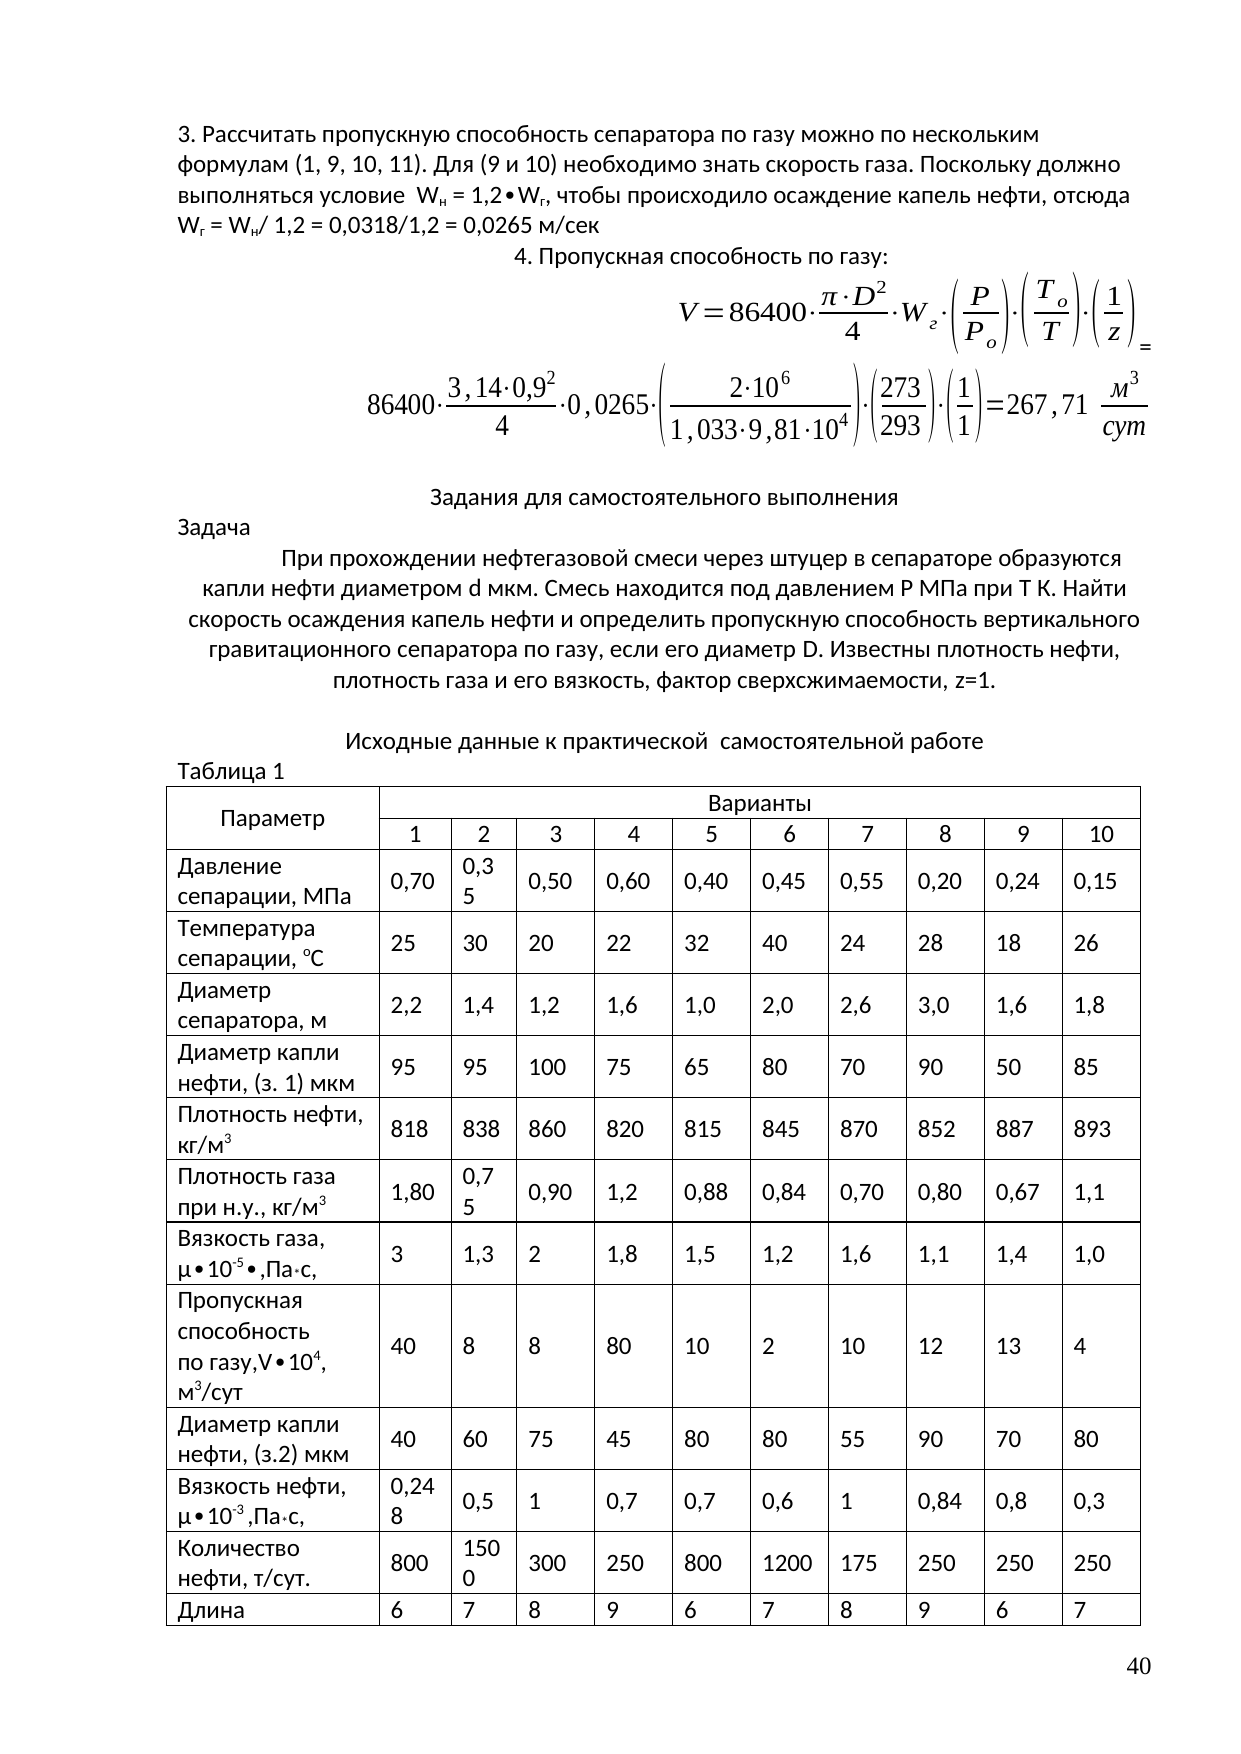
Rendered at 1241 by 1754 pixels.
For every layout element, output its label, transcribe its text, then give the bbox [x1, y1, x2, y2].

table_cell 0,35 [452, 850, 516, 911]
table_cell 3,0 [907, 974, 984, 1035]
subtitle Задача [177, 511, 1152, 542]
table_cell 90 [907, 1036, 984, 1097]
table_cell 24 [829, 912, 906, 973]
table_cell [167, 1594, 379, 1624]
table_cell 1,0 [673, 974, 750, 1035]
table_cell Плотность нефти, кг/м3 [167, 1098, 379, 1159]
table_header Варианты [380, 787, 1140, 817]
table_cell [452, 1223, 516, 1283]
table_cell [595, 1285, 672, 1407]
table_cell 1,6 [985, 974, 1062, 1035]
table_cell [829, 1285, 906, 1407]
table_cell 22 [595, 912, 672, 973]
table_cell 1,8 [1063, 974, 1140, 1035]
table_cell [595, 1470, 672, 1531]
table_cell 65 [673, 1036, 750, 1097]
table_cell 95 [380, 1036, 451, 1097]
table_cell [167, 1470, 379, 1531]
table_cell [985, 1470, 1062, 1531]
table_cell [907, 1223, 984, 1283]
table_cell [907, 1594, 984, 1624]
table_cell 40 [751, 912, 828, 973]
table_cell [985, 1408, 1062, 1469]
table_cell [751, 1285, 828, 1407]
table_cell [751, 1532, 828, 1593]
table_cell 0,40 [673, 850, 750, 911]
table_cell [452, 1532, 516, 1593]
table_header Параметр [167, 787, 379, 849]
table_cell 2,2 [380, 974, 451, 1035]
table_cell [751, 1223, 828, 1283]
table_cell Диаметр сепаратора, м [167, 974, 379, 1035]
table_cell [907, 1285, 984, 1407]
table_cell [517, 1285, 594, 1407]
table_cell 0,90 [517, 1160, 594, 1221]
table_cell 1,80 [380, 1160, 451, 1221]
table_cell 0,80 [907, 1160, 984, 1221]
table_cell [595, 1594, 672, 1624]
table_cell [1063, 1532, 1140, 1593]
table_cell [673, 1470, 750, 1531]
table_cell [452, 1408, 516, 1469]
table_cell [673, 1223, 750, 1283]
table_cell 100 [517, 1036, 594, 1097]
text 4. Пропускная способность по газу: [177, 240, 1152, 271]
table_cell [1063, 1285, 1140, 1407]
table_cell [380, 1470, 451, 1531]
table_cell 820 [595, 1098, 672, 1159]
text = [177, 271, 1152, 450]
text 3. Рассчитать пропускную способность сепаратора по газу можно по нескольким формулам (1, 9, 10, 11). Для (9 и 10) необходимо знать скорость газа. Поскольку должно выполняться условие Wн = 1,2∙Wг, чтобы происходило осаждение капель нефти, отсюда [177, 118, 1152, 210]
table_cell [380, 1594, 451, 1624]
table_cell 1 [380, 819, 451, 849]
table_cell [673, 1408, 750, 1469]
table_cell 893 [1063, 1098, 1140, 1159]
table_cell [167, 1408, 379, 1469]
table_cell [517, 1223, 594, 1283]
table_cell 2 [452, 819, 516, 849]
subtitle Таблица 1 [177, 755, 1152, 786]
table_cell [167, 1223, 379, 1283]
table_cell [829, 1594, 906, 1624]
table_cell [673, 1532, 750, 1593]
table_cell 1,2 [595, 1160, 672, 1221]
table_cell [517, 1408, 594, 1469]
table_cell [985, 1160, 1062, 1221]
table_cell 10 [1063, 819, 1140, 849]
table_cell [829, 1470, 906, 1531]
table_cell 6 [751, 819, 828, 849]
table_cell Плотность газа при н.у., кг/м3 [167, 1160, 379, 1221]
table_cell 3 [517, 819, 594, 849]
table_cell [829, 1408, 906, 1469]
table_cell 95 [452, 1036, 516, 1097]
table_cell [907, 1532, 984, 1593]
table_cell 0,50 [517, 850, 594, 911]
text При прохождении нефтегазовой смеси через штуцер в сепараторе образуются капли нефти диаметром d мкм. Смесь находится под давлением P МПа при T К. Найти скорость осаждения капель нефти и определить пропускную способность вертикального гравитационного сепаратора по газу, если его диаметр D. Известны плотность нефти, плотность газа и его вязкость, фактор сверхсжимаемости, z=1. [177, 542, 1152, 694]
table_cell 18 [985, 912, 1062, 973]
table_cell 85 [1063, 1036, 1140, 1097]
table_cell 0,20 [907, 850, 984, 911]
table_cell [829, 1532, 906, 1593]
table_cell 0,84 [751, 1160, 828, 1221]
table_cell 0,60 [595, 850, 672, 911]
table_cell 20 [517, 912, 594, 973]
table_cell 1,2 [517, 974, 594, 1035]
table_cell 1,4 [452, 974, 516, 1035]
text Задания для самостоятельного выполнения [177, 481, 1152, 511]
table_cell 815 [673, 1098, 750, 1159]
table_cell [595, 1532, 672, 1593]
table_cell 0,24 [985, 850, 1062, 911]
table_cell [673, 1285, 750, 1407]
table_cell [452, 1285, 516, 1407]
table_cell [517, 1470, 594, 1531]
table_cell 26 [1063, 912, 1140, 973]
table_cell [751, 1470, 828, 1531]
table_cell 28 [907, 912, 984, 973]
table_cell 32 [673, 912, 750, 973]
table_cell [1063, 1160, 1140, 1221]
table_cell 887 [985, 1098, 1062, 1159]
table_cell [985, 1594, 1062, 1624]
table_cell 2,6 [829, 974, 906, 1035]
table_cell Температура сепарации, оС [167, 912, 379, 973]
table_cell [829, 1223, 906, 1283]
table_cell 870 [829, 1098, 906, 1159]
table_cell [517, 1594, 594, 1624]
table_cell 0,55 [829, 850, 906, 911]
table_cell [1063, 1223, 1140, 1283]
table_cell 5 [673, 819, 750, 849]
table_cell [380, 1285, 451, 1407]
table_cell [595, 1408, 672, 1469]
table_cell 75 [595, 1036, 672, 1097]
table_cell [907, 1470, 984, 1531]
table_cell 50 [985, 1036, 1062, 1097]
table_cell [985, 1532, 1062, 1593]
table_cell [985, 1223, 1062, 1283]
table_cell 0,88 [673, 1160, 750, 1221]
table_cell Диаметр капли нефти, (з. 1) мкм [167, 1036, 379, 1097]
table_cell 30 [452, 912, 516, 973]
table_cell Давление сепарации, МПа [167, 850, 379, 911]
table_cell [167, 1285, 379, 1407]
table_cell 0,70 [829, 1160, 906, 1221]
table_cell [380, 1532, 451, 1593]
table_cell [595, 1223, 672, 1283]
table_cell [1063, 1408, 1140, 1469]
table_cell 9 [985, 819, 1062, 849]
table_cell 1,6 [595, 974, 672, 1035]
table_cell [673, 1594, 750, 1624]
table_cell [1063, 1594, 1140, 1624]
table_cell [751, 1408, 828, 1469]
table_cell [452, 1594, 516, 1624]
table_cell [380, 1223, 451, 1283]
table_cell 818 [380, 1098, 451, 1159]
table_cell 0,15 [1063, 850, 1140, 911]
table_cell 2,0 [751, 974, 828, 1035]
table_cell 852 [907, 1098, 984, 1159]
table_cell 70 [829, 1036, 906, 1097]
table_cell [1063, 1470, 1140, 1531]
subtitle Исходные данные к практической самостоятельной работе [177, 725, 1152, 755]
table_cell 4 [595, 819, 672, 849]
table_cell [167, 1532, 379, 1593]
text Wг = Wн/ 1,2 = 0,0318/1,2 = 0,0265 м/сек [177, 210, 1152, 240]
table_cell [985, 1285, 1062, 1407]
table_cell 8 [907, 819, 984, 849]
table_cell 0,75 [452, 1160, 516, 1221]
table_cell 838 [452, 1098, 516, 1159]
table_cell 860 [517, 1098, 594, 1159]
table_cell 845 [751, 1098, 828, 1159]
table_cell 0,70 [380, 850, 451, 911]
table_cell 7 [829, 819, 906, 849]
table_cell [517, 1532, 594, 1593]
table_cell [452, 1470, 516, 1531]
table_cell 80 [751, 1036, 828, 1097]
table_cell 25 [380, 912, 451, 973]
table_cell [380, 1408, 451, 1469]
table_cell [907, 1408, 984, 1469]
table_cell 0,45 [751, 850, 828, 911]
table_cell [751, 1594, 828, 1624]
